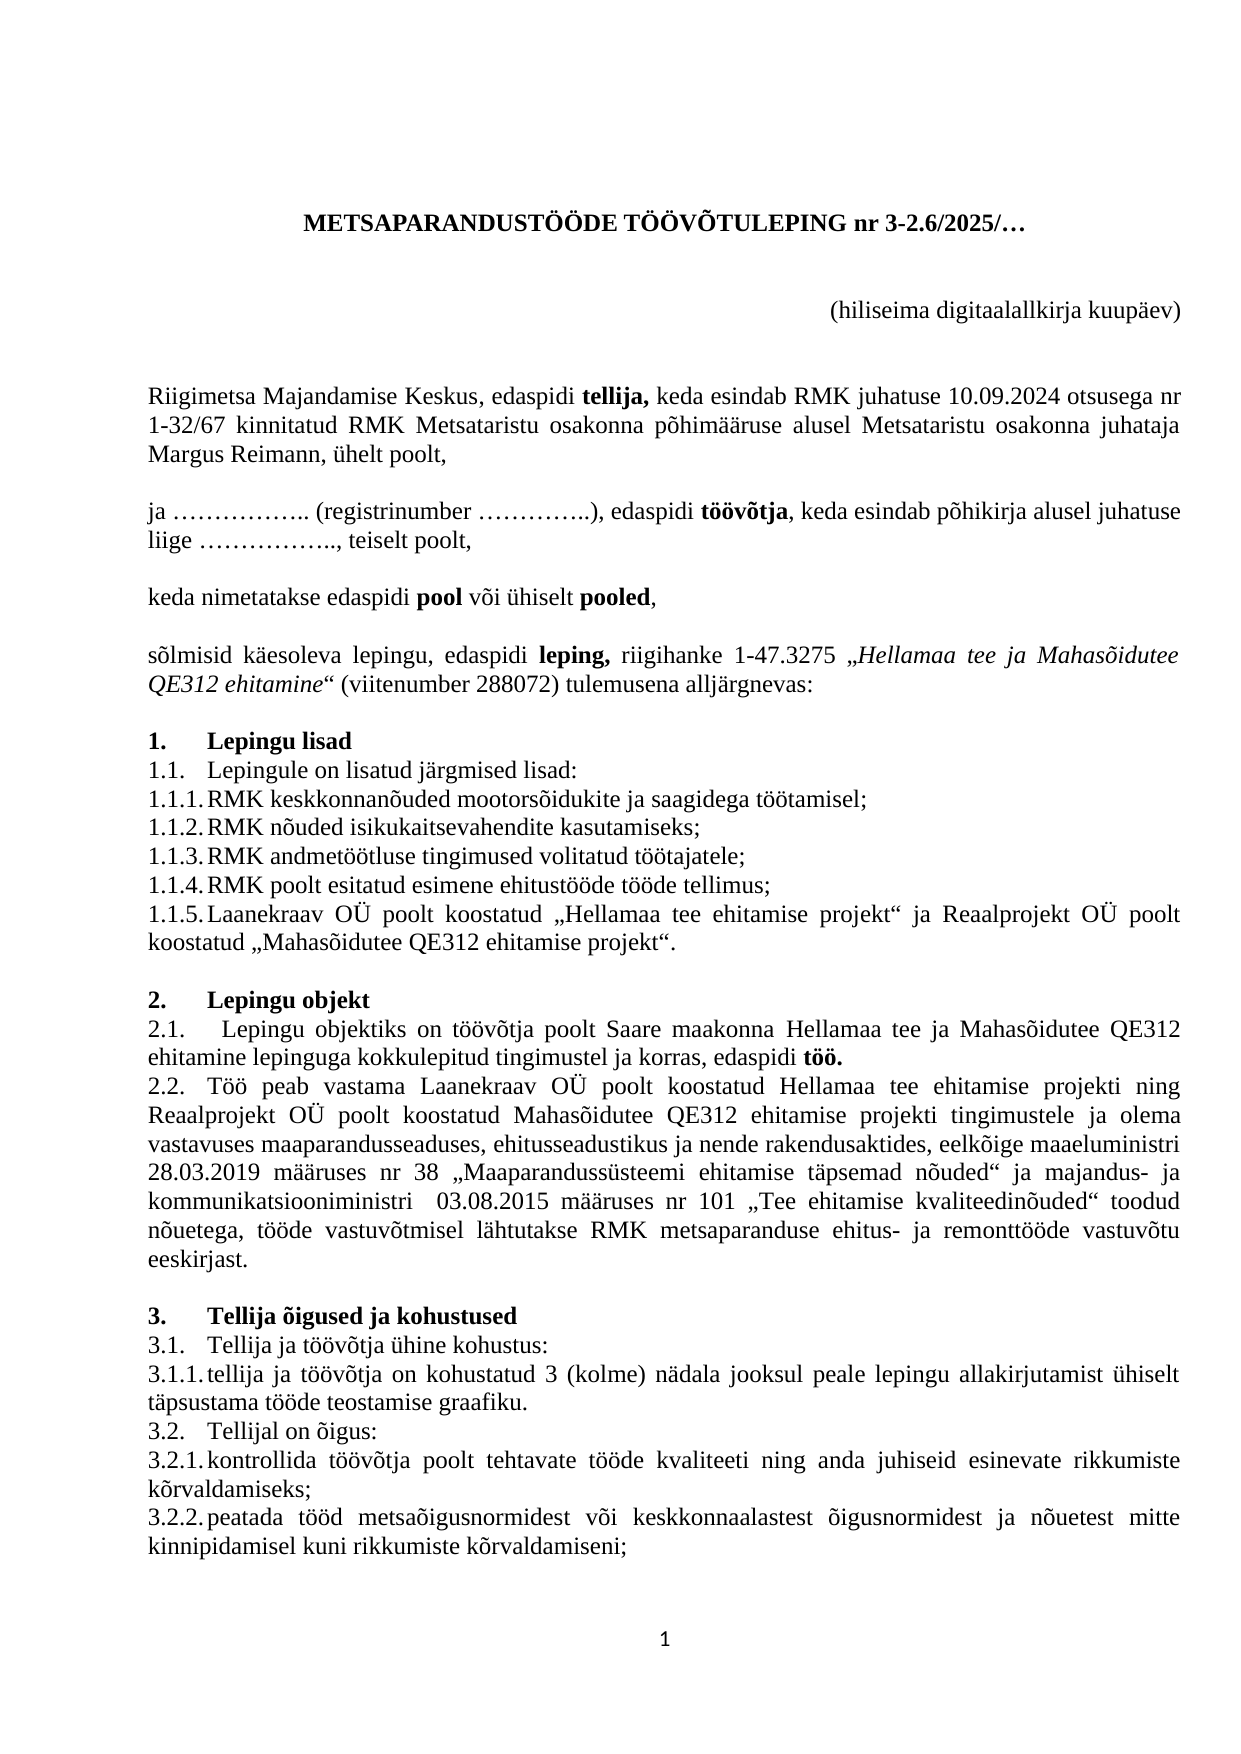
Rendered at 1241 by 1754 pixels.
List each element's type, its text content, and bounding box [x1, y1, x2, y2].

text Lepingule on lisatud järgmised lisad: [148, 755, 1181, 784]
text sõlmisid käesoleva lepingu, edaspidi leping, 1-47.3275 „Hellamaa tee ja Mahasõidutee QE312 ehitamine“ (viitenumber 288072) tulemusena alljärgnevas: [148, 640, 1181, 697]
text Lepingu lisad [148, 726, 1181, 755]
text Tellijal on õigus: [148, 1416, 1181, 1445]
text ja …………….. (registrinumber …………..), edaspidi töövõtja, keda esindab põhikirja alusel juhatuse liige …………….., teiselt poolt, [148, 496, 1181, 554]
text Tellija õigused ja kohustused [148, 1301, 1181, 1330]
text METSAPARANDUSTÖÖDE TÖÖVÕTULEPING nr 3-2.6/2025/… [148, 208, 1181, 237]
text RMK andmetöötluse tingimused volitatud töötajatele; [148, 841, 1181, 870]
text Töö peab vastama Laanekraav OÜ poolt koostatud Hellamaa tee ehitamise projekti ning Reaalprojekt OÜ poolt koostatud Mahasõidutee QE312 ehitamise projekti tingimustele ja olema vastavuses maaparandusseaduses, ehitusseadustikus ja nende rakendusaktides, eelkõige maaeluministri 28.03.2019 määruses nr 38 „Maaparandussüsteemi ehitamise täpsemad nõuded“ ja majandus- ja kommunikatsiooniministri 03.08.2015 määruses nr 101 „Tee ehitamise kvaliteedinõuded“ toodud nõuetega, tööde vastuvõtmisel lähtutakse RMK metsaparanduse ehitus- ja remonttööde vastuvõtu eeskirjast. [148, 1071, 1181, 1272]
text tellija ja töövõtja on kohustatud 3 (kolme) nädala jooksul peale lepingu allakirjutamist ühiselt täpsustama tööde teostamise graafiku. [148, 1359, 1181, 1416]
text keda nimetatakse edaspidi pool või ühiselt pooled, [148, 582, 1181, 611]
text RMK nõuded isikukaitsevahendite kasutamiseks; [148, 812, 1181, 841]
text RMK keskkonnanõuded mootorsõidukite ja saagidega töötamisel; [148, 784, 1181, 812]
text Lepingu objektiks on töövõtja poolt Saare maakonna Hellamaa tee ja Mahasõidutee QE312 ehitamine lepinguga kokkulepitud tingimustel ja korras, edaspidi töö. [148, 1014, 1181, 1071]
text peatada tööd metsaõigusnormidest või keskkonnaalastest õigusnormidest ja nõuetest mitte kinnipidamisel kuni rikkumiste kõrvaldamiseni; [148, 1502, 1181, 1560]
text Riigimetsa Majandamise Keskus, edaspidi tellija, keda esindab RMK juhatuse 10.09.2024 otsusega nr 1-32/67 kinnitatud RMK Metsataristu osakonna põhimääruse alusel Metsataristu osakonna juhataja Margus Reimann, ühelt poolt, [148, 381, 1181, 467]
text (hiliseima digitaalallkirja kuupäev) [148, 295, 1181, 324]
text Tellija ja töövõtja ühine kohustus: [148, 1330, 1181, 1359]
text Lepingu objekt [148, 985, 1181, 1014]
text RMK poolt esitatud esimene ehitustööde tööde tellimus; [148, 870, 1181, 899]
text kontrollida töövõtja poolt tehtavate tööde kvaliteeti ning anda juhiseid esinevate rikkumiste kõrvaldamiseks; [148, 1445, 1181, 1502]
text Laanekraav OÜ poolt koostatud „Hellamaa tee ehitamise projekt“ ja Reaalprojekt OÜ poolt koostatud „Mahasõidutee QE312 ehitamise projekt“. [148, 899, 1181, 956]
